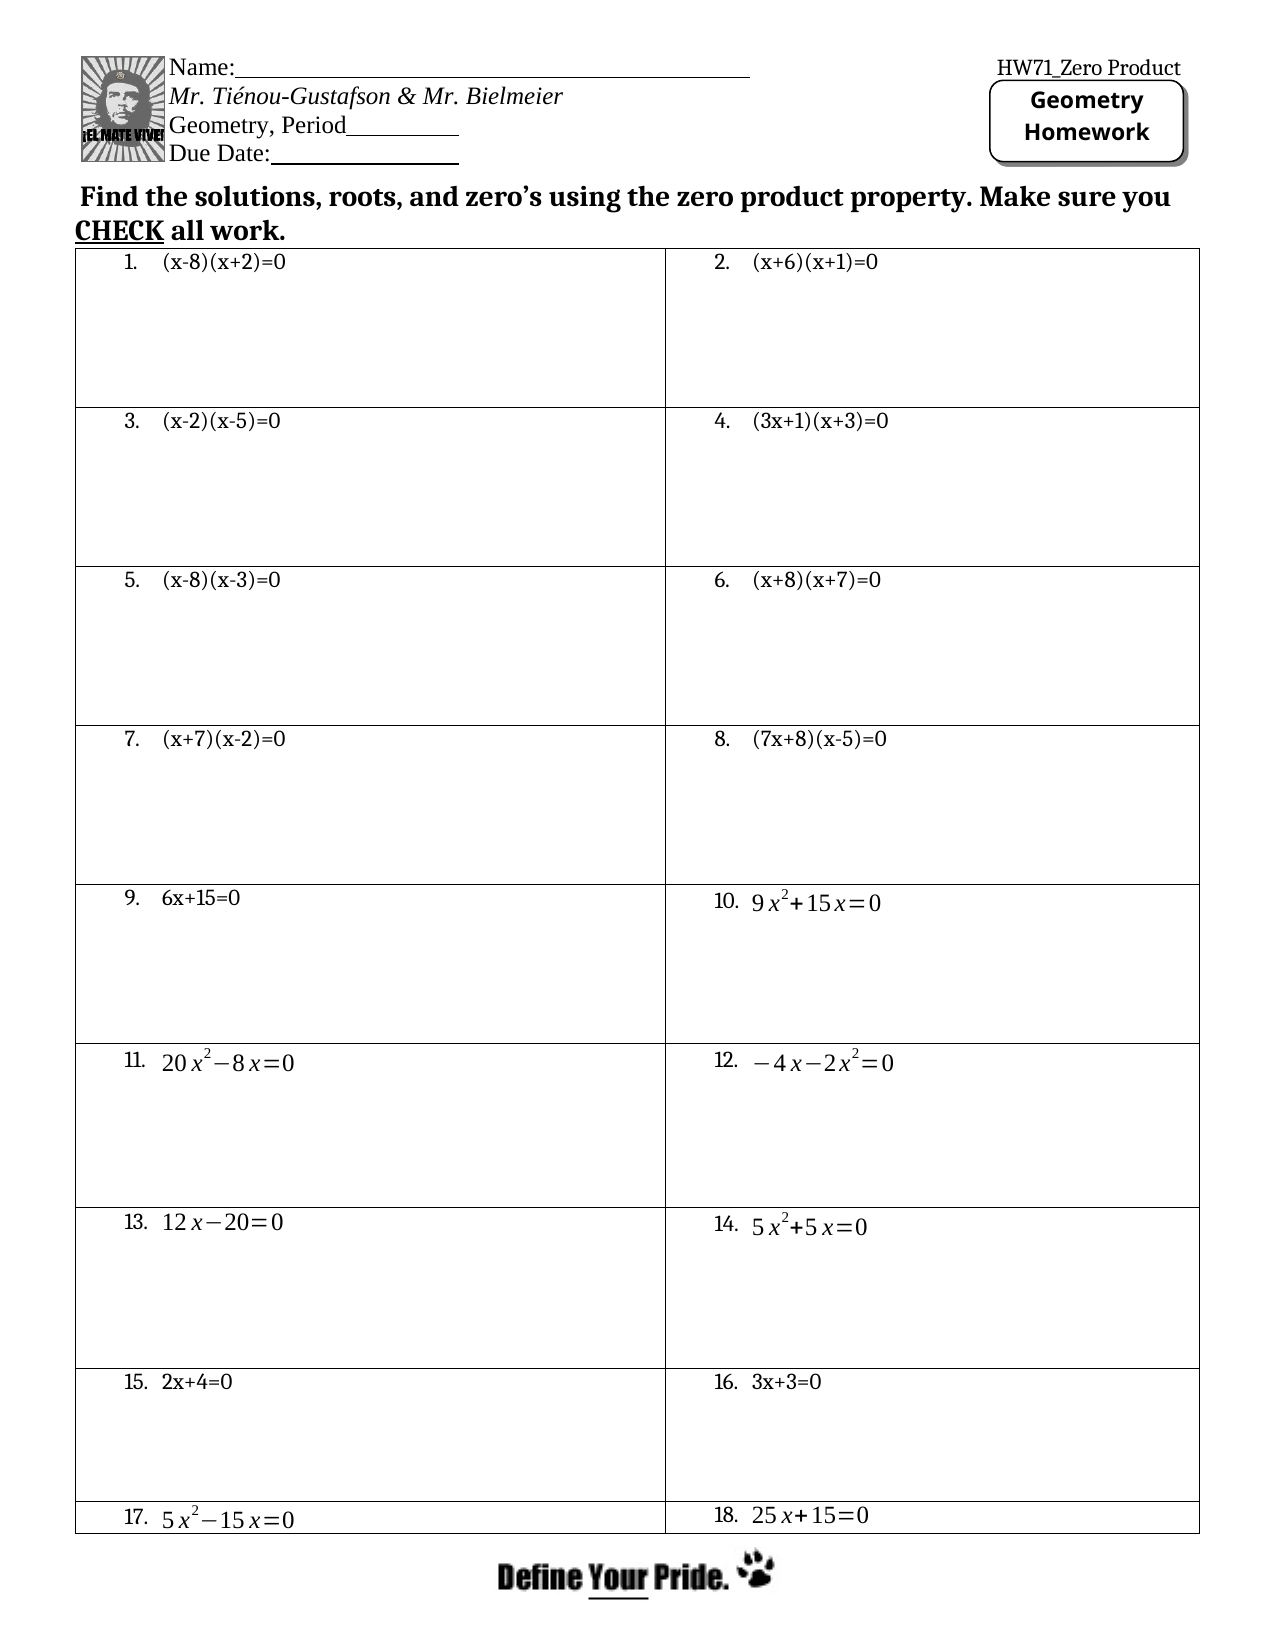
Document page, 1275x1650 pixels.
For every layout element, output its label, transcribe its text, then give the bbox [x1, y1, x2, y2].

table_cell (3x+1)(x+3)=0 [666, 408, 1199, 566]
picture [493, 1546, 783, 1603]
table_header (x-8)(x+2)=0 [76, 249, 665, 407]
table_cell 6x+15=0 [76, 885, 665, 1043]
table_cell [76, 1208, 665, 1368]
table_cell (x+7)(x-2)=0 [76, 726, 665, 884]
table_cell [76, 1044, 665, 1207]
table_cell [666, 1502, 1199, 1533]
table_header (x+6)(x+1)=0 [666, 249, 1199, 407]
table_cell (x-2)(x-5)=0 [76, 408, 665, 566]
table_cell 3x+3=0 [666, 1369, 1199, 1501]
text Find the solutions, roots, and zero’s using the zero product property. Make sure you CHECK all work. [75, 180, 1200, 247]
table_cell (x+8)(x+7)=0 [666, 567, 1199, 725]
picture [81, 56, 165, 162]
table_cell [666, 1208, 1199, 1368]
table_cell (7x+8)(x-5)=0 [666, 726, 1199, 884]
table_cell [666, 885, 1199, 1043]
table_cell [76, 1502, 665, 1533]
table_cell (x-8)(x-3)=0 [76, 567, 665, 725]
table_cell 2x+4=0 [76, 1369, 665, 1501]
table_cell [666, 1044, 1199, 1207]
